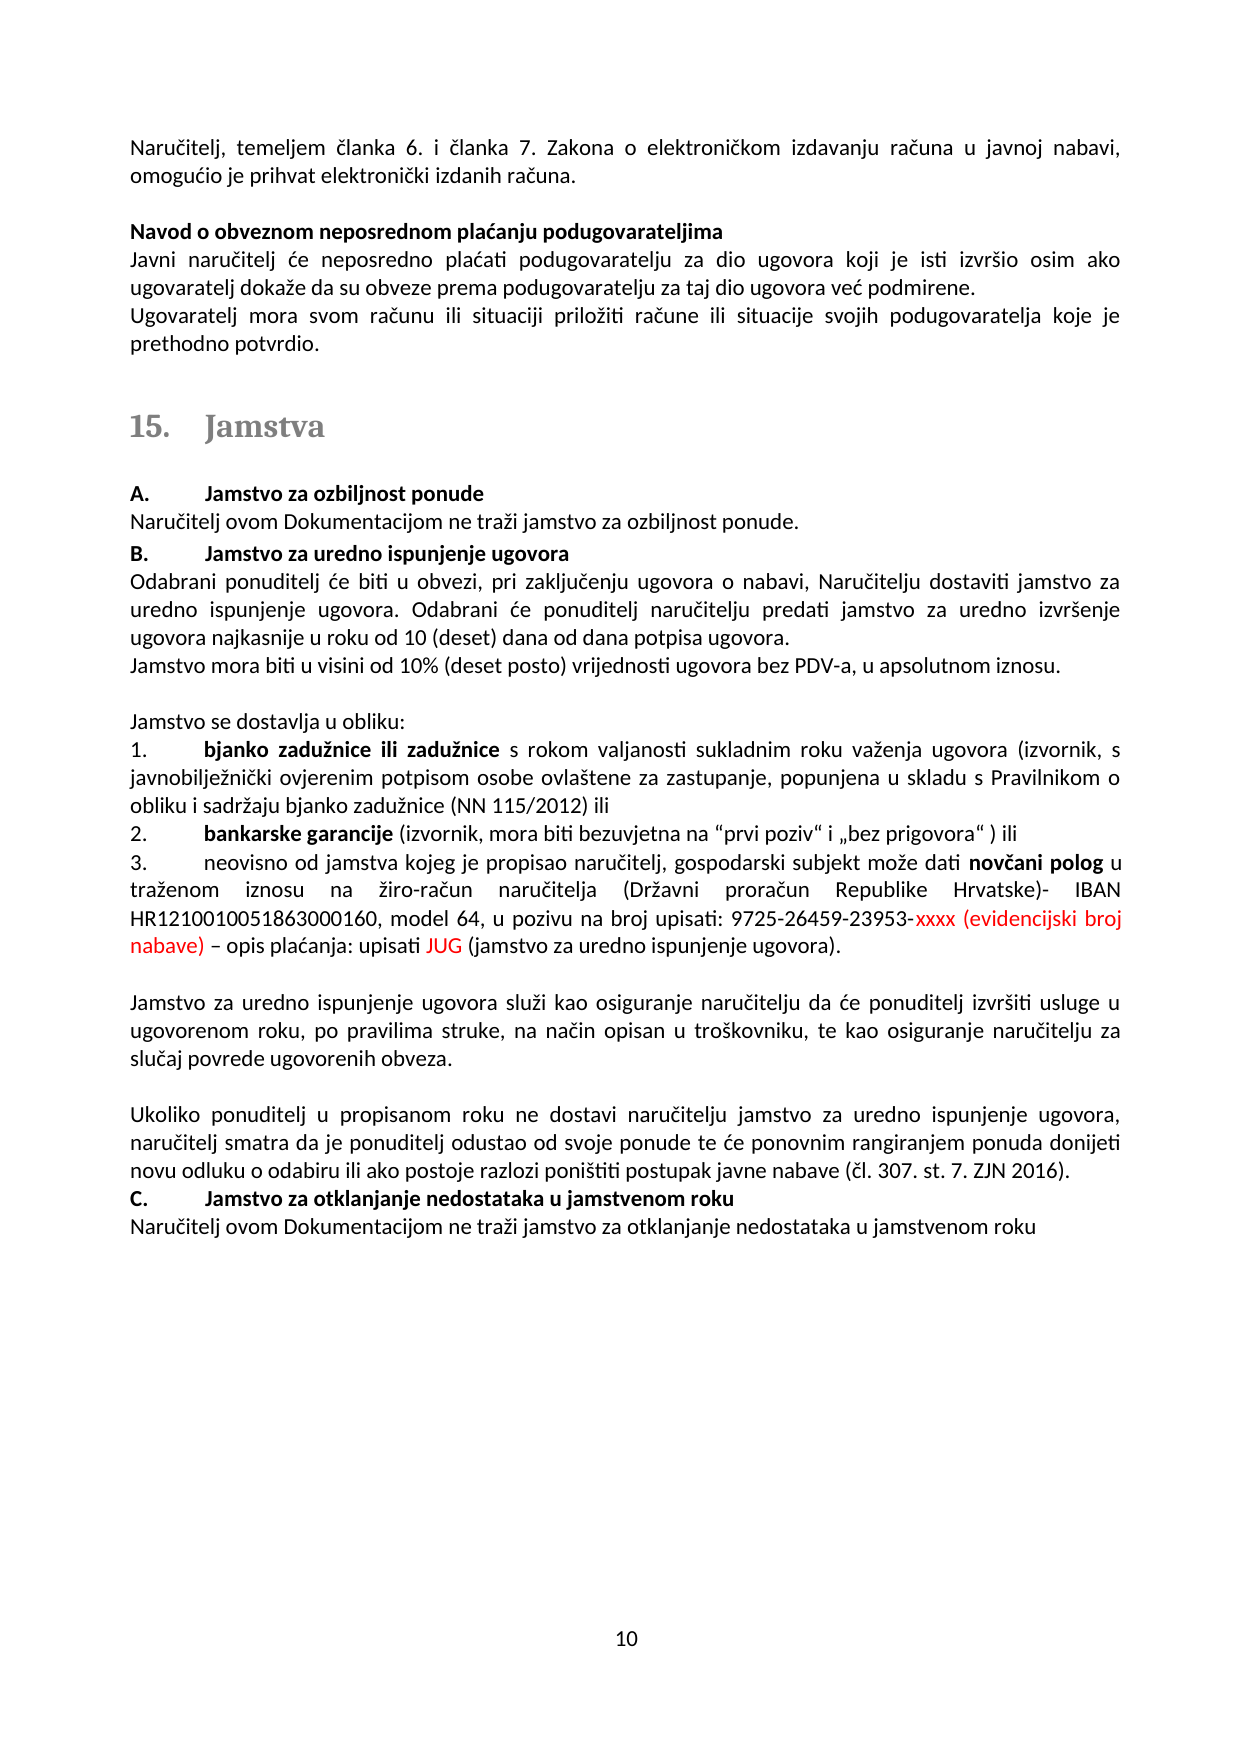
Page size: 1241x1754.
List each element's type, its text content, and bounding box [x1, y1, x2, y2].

list Jamstvo za uredno ispunjenje ugovora [130, 539, 1122, 567]
text Jamstvo za uredno ispunjenje ugovora služi kao osiguranje naručitelju da će ponuditelj izvršiti usluge u ugovorenom roku, po pravilima struke, na način opisan u troškovniku, te kao osiguranje naručitelju za slučaj povrede ugovorenih obveza. [130, 988, 1122, 1072]
list Jamstvo za otklanjanje nedostataka u jamstvenom roku [130, 1184, 1122, 1212]
list Jamstva [130, 407, 1122, 445]
list Jamstvo za ozbiljnost ponude [130, 479, 1122, 507]
text Javni naručitelj će neposredno plaćati podugovaratelju za dio ugovora koji je isti izvršio osim ako ugovaratelj dokaže da su obveze prema podugovaratelju za taj dio ugovora već podmirene. [130, 245, 1122, 301]
text Jamstvo se dostavlja u obliku: [130, 707, 1122, 736]
text Ukoliko ponuditelj u propisanom roku ne dostavi naručitelju jamstvo za uredno ispunjenje ugovora, naručitelj smatra da je ponuditelj odustao od svoje ponude te će ponovnim rangiranjem ponuda donijeti novu odluku o odabiru ili ako postoje razlozi poništiti postupak javne nabave (čl. 307. st. 7. ZJN 2016). [130, 1100, 1122, 1184]
text Odabrani ponuditelj će biti u obvezi, pri zaključenju ugovora o nabavi, Naručitelju dostaviti jamstvo za uredno ispunjenje ugovora. Odabrani će ponuditelj naručitelju predati jamstvo za uredno izvršenje ugovora najkasnije u roku od 10 (deset) dana od dana potpisa ugovora. [130, 567, 1122, 651]
text 3. neovisno od jamstva kojeg je propisao naručitelj, gospodarski subjekt može dati novčani polog u traženom iznosu na žiro-račun naručitelja (Državni proračun Republike Hrvatske)- IBAN HR1210010051863000160, model 64, u pozivu na broj upisati: 9725-26459-23953-xxxx (evidencijski broj nabave) – opis plaćanja: upisati JUG (jamstvo za uredno ispunjenje ugovora). [130, 848, 1122, 960]
text 1. bjanko zadužnice ili zadužnice s rokom valjanosti sukladnim roku važenja ugovora (izvornik, s javnobilježnički ovjerenim potpisom osobe ovlaštene za zastupanje, popunjena u skladu s Pravilnikom o obliku i sadržaju bjanko zadužnice (NN 115/2012) ili [130, 736, 1122, 819]
text Naručitelj ovom Dokumentacijom ne traži jamstvo za otklanjanje nedostataka u jamstvenom roku [130, 1212, 1122, 1240]
text Naručitelj, temeljem članka 6. i članka 7. Zakona o elektroničkom izdavanju računa u javnoj nabavi, omogućio je prihvat elektronički izdanih računa. [130, 133, 1122, 189]
text 2. bankarske garancije (izvornik, mora biti bezuvjetna na “prvi poziv“ i „bez prigovora“ ) ili [130, 819, 1122, 848]
text Navod o obveznom neposrednom plaćanju podugovarateljima [130, 217, 1122, 245]
text Ugovaratelj mora svom računu ili situaciji priložiti račune ili situacije svojih podugovaratelja koje je prethodno potvrdio. [130, 301, 1122, 357]
text Naručitelj ovom Dokumentacijom ne traži jamstvo za ozbiljnost ponude. [130, 507, 1122, 535]
text Jamstvo mora biti u visini od 10% (deset posto) vrijednosti ugovora bez PDV-a, u apsolutnom iznosu. [130, 651, 1122, 679]
